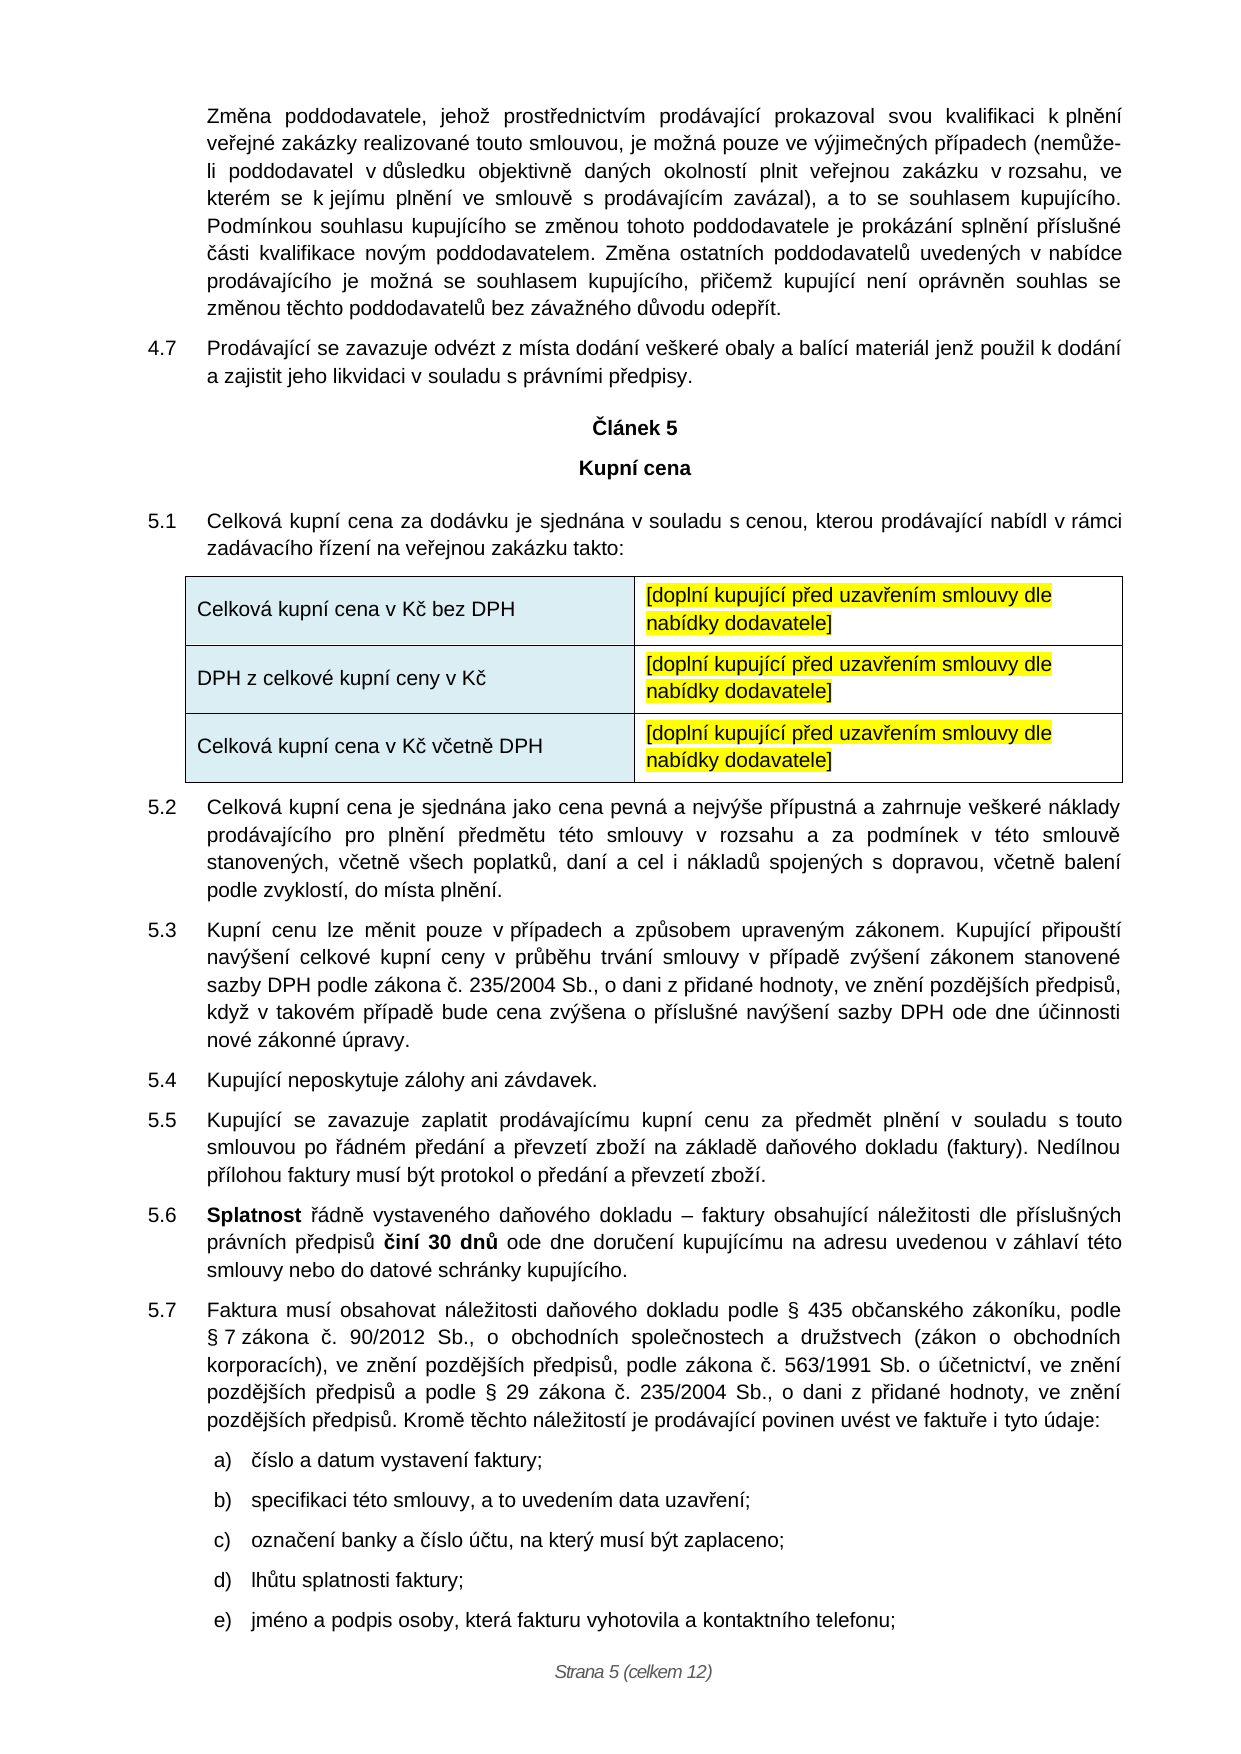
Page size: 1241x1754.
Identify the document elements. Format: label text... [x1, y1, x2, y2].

list jméno a podpis osoby, která fakturu vyhotovila a kontaktního telefonu; [213, 1608, 1122, 1632]
subtitle Kupní cena [148, 456, 1122, 480]
list Prodávající se zavazuje odvézt z místa dodání veškeré obaly a balící materiál jenž použil k dodání a zajistit jeho likvidaci v souladu s právními předpisy. [148, 336, 1122, 387]
list lhůtu splatnosti faktury; [213, 1568, 1122, 1592]
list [148, 103, 1122, 320]
list Kupující neposkytuje zálohy ani závdavek. [148, 1068, 1122, 1092]
list specifikaci této smlouvy, a to uvedením data uzavření; [213, 1488, 1122, 1512]
table_cell [doplní kupující před uzavřením smlouvy dle nabídky dodavatele] [635, 646, 1122, 713]
table_cell Celková kupní cena v Kč včetně DPH [186, 714, 634, 782]
list číslo a datum vystavení faktury; [213, 1448, 1122, 1472]
list označení banky a číslo účtu, na který musí být zaplaceno; [213, 1528, 1122, 1552]
table_header Celková kupní cena v Kč bez DPH [186, 577, 634, 644]
list Celková kupní cena je sjednána jako cena pevná a nejvýše přípustná a zahrnuje veškeré náklady prodávajícího pro plnění předmětu této smlouvy v rozsahu a za podmínek v této smlouvě stanovených, včetně všech poplatků, daní a cel i nákladů spojených s dopravou, včetně balení podle zvyklostí, do místa plnění. [148, 795, 1122, 902]
table_cell DPH z celkové kupní ceny v Kč [186, 646, 634, 713]
list Kupující se zavazuje zaplatit prodávajícímu kupní cenu za předmět plnění v souladu s touto smlouvou po řádném předání a převzetí zboží na základě daňového dokladu (faktury). Nedílnou přílohou faktury musí být protokol o předání a převzetí zboží. [148, 1108, 1122, 1187]
table_header [doplní kupující před uzavřením smlouvy dle nabídky dodavatele] [635, 577, 1122, 644]
subtitle Článek 5 [148, 416, 1122, 440]
table_cell [doplní kupující před uzavřením smlouvy dle nabídky dodavatele] [635, 714, 1122, 782]
list Splatnost řádně vystaveného daňového dokladu – faktury obsahující náležitosti dle příslušných právních předpisů činí 30 dnů ode dne doručení kupujícímu na adresu uvedenou v záhlaví této smlouvy nebo do datové schránky kupujícího. [148, 1203, 1122, 1282]
list Celková kupní cena za dodávku je sjednána v souladu s cenou, kterou prodávající nabídl v rámci zadávacího řízení na veřejnou zakázku takto: [148, 508, 1122, 560]
list Faktura musí obsahovat náležitosti daňového dokladu podle § 435 občanského zákoníku, podle § 7 zákona č. 90/2012 Sb., o obchodních společnostech a družstvech (zákon o obchodních korporacích), ve znění pozdějších předpisů, podle zákona č. 563/1991 Sb. o účetnictví, ve znění pozdějších předpisů a podle § 29 zákona č. 235/2004 Sb., o dani z přidané hodnoty, ve znění pozdějších předpisů. Kromě těchto náležitostí je prodávající povinen uvést ve faktuře i tyto údaje: [148, 1298, 1122, 1432]
list Kupní cenu lze měnit pouze v případech a způsobem upraveným zákonem. Kupující připouští navýšení celkové kupní ceny v průběhu trvání smlouvy v případě zvýšení zákonem stanovené sazby DPH podle zákona č. 235/2004 Sb., o dani z přidané hodnoty, ve znění pozdějších předpisů, když v takovém případě bude cena zvýšena o příslušné navýšení sazby DPH ode dne účinnosti nové zákonné úpravy. [148, 918, 1122, 1052]
